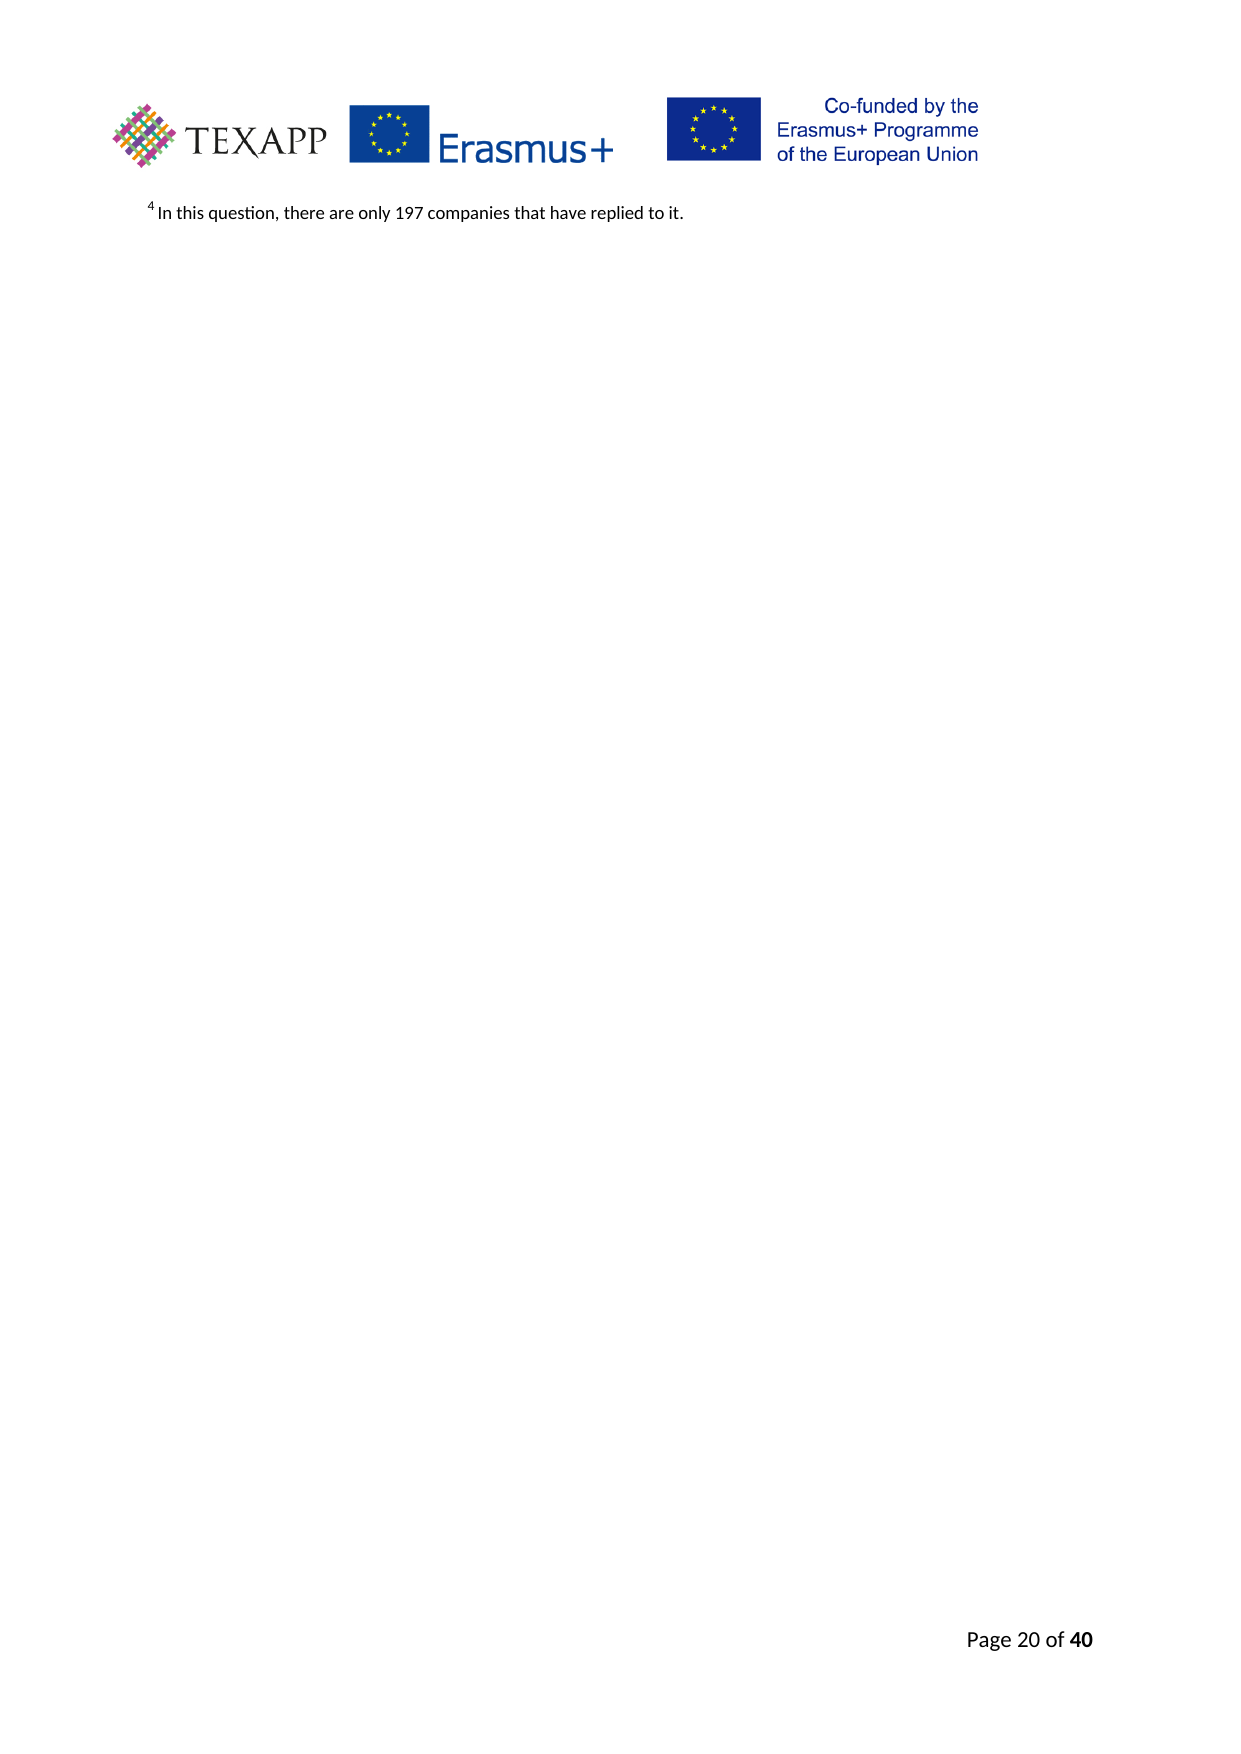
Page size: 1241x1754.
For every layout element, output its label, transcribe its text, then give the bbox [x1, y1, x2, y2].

picture [88, 87, 613, 185]
text 4 In this question, there are only 197 companies that have replied to it. [147, 197, 1165, 224]
picture [647, 79, 994, 179]
